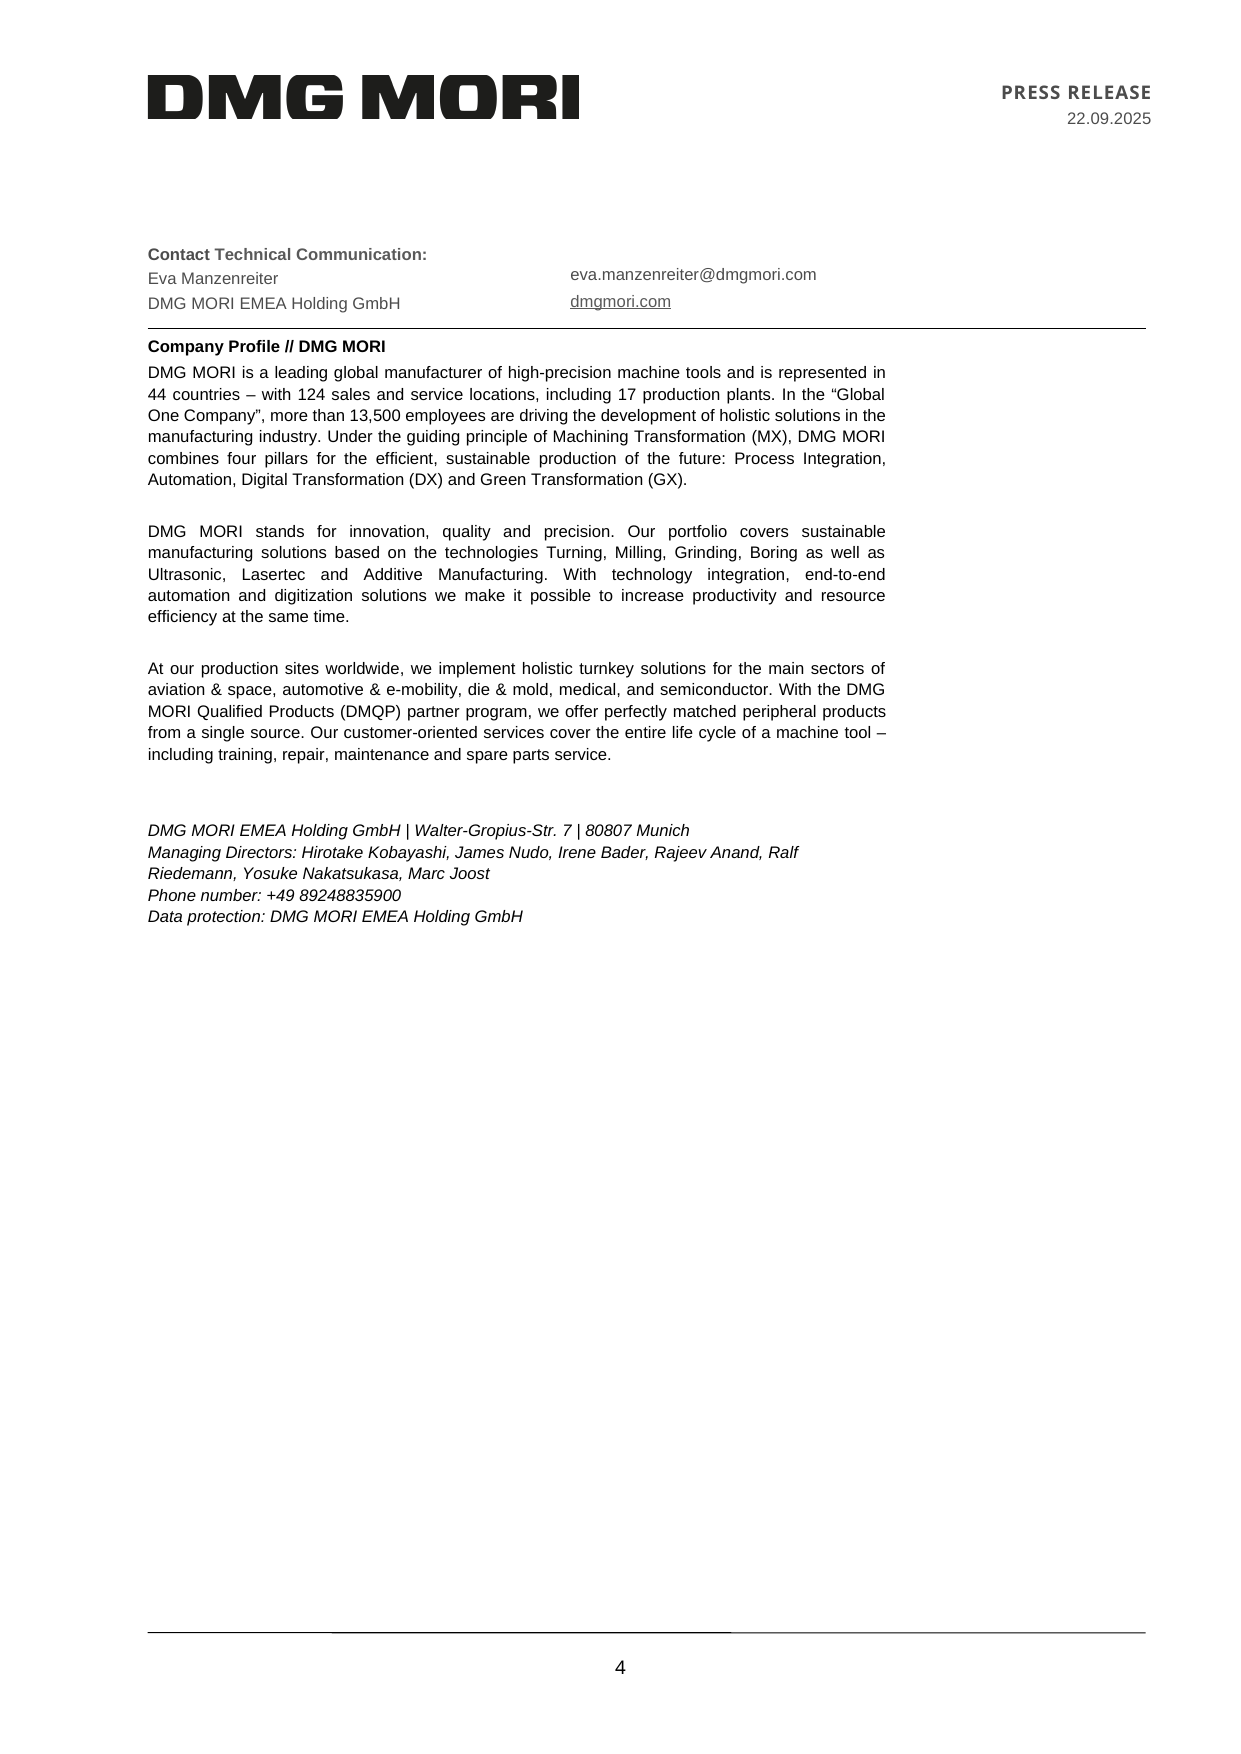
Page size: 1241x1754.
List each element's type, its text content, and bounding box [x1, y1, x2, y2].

text DMG MORI EMEA Holding GmbH | Walter-Gropius-Str. 7 | 80807 Munich Managing Directors: Hirotake Kobayashi, James Nudo, Irene Bader, Rajeev Anand, Ralf Riedemann, Yosuke Nakatsukasa, Marc Joost Phone number: +49 89248835900 Data protection: DMG MORI EMEA Holding GmbH [148, 821, 887, 926]
text Company Profile // DMG MORI [148, 337, 887, 356]
picture [147, 75, 579, 119]
text DMG MORI stands for innovation, quality and precision. Our portfolio covers sustainable manufacturing solutions based on the technologies Turning, Milling, Grinding, Boring as well as Ultrasonic, Lasertec and Additive Manufacturing. With technology integration, end-to-end automation and digitization solutions we make it possible to increase productivity and resource efficiency at the same time. [148, 521, 887, 626]
text At our production sites worldwide, we implement holistic turnkey solutions for the main sectors of aviation & space, automotive & e-mobility, die & mold, medical, and semiconductor. With the DMG MORI Qualified Products (DMQP) partner program, we offer perfectly matched peripheral products from a single source. Our customer-oriented services cover the entire life cycle of a machine tool – including training, repair, maintenance and spare parts service. [148, 658, 887, 763]
text DMG MORI is a leading global manufacturer of high-precision machine tools and is represented in 44 countries – with 124 sales and service locations, including 17 production plants. In the “Global One Company”, more than 13,500 employees are driving the development of holistic solutions in the manufacturing industry. Under the guiding principle of Machining Transformation (MX), DMG MORI combines four pillars for the efficient, sustainable production of the future: Process Integration, Automation, Digital Transformation (DX) and Green Transformation (GX). [148, 363, 887, 489]
